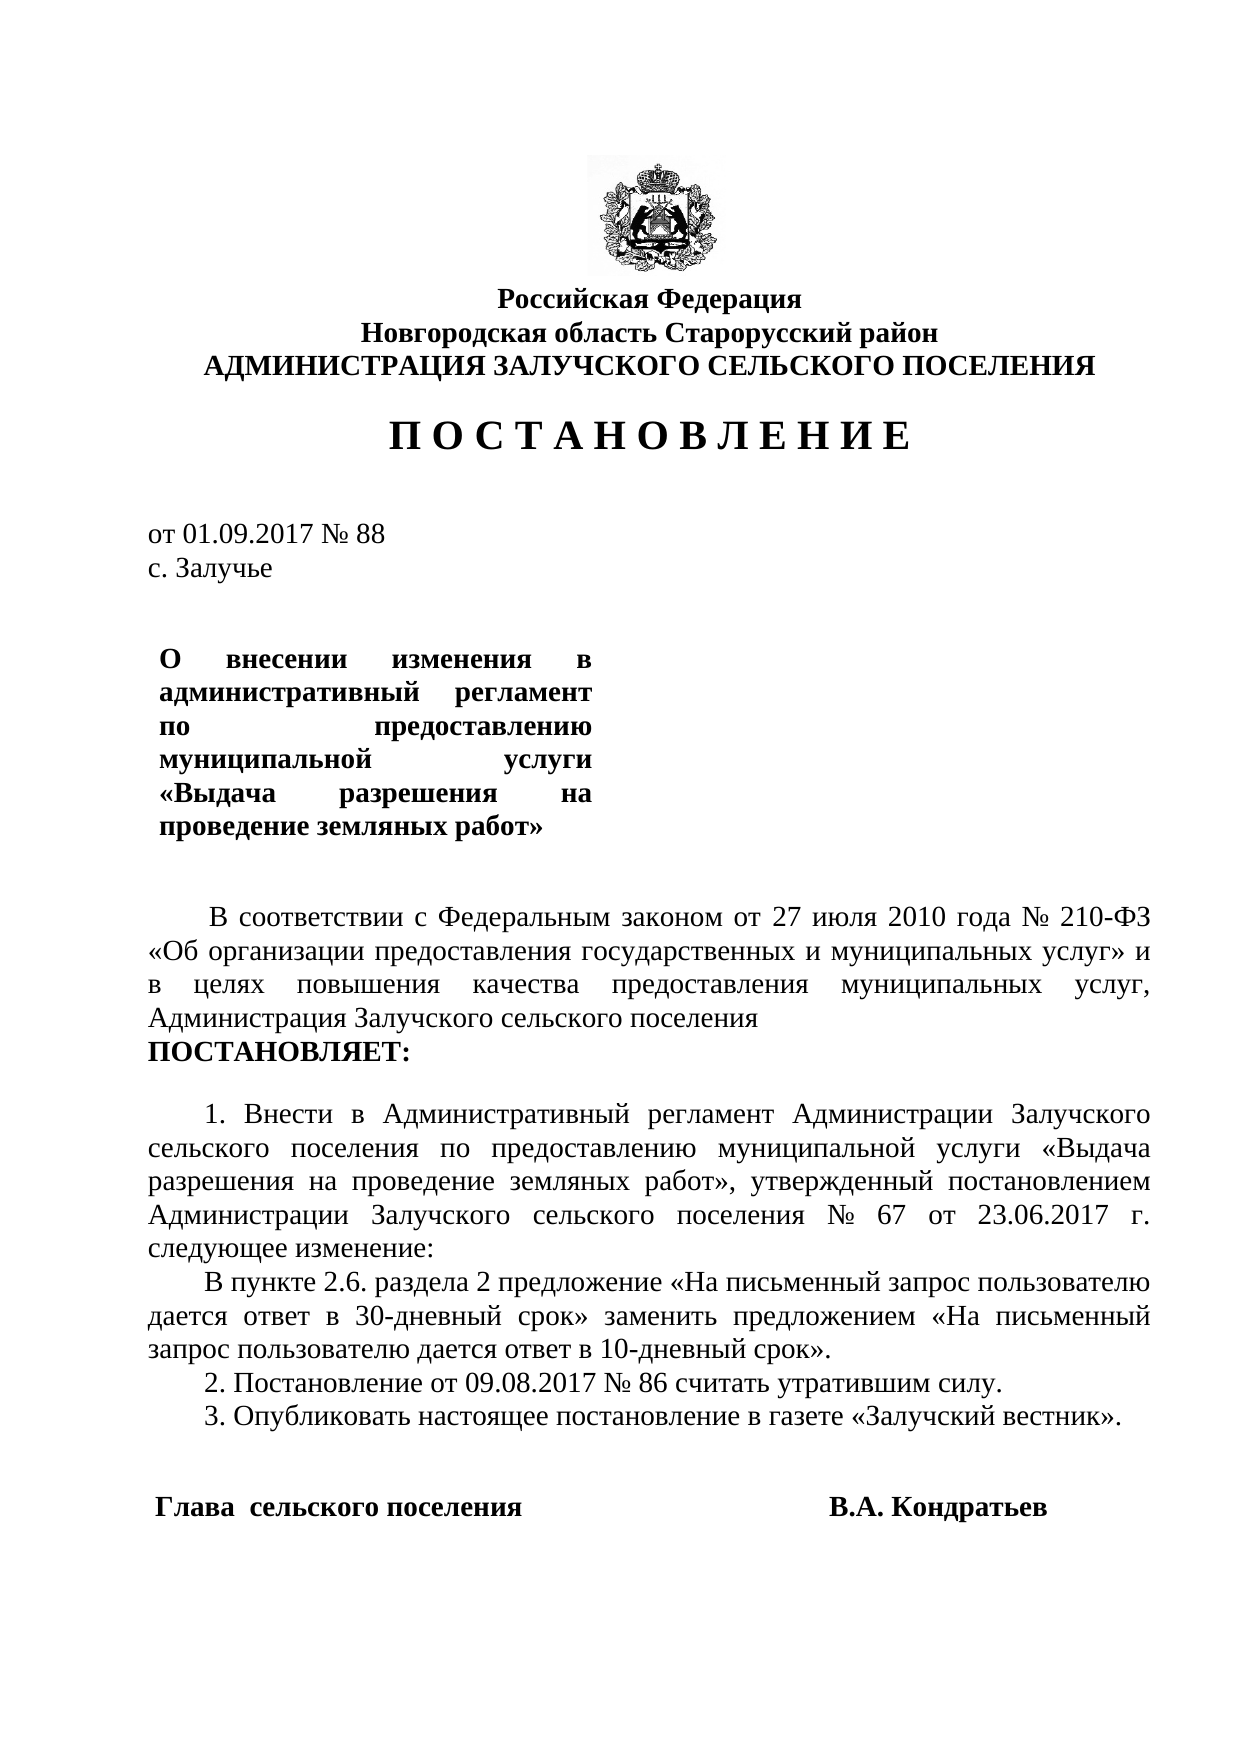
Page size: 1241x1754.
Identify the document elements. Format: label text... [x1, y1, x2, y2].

text 2. Постановление от 09.08.2017 № 86 считать утратившим силу. [148, 1365, 1152, 1398]
text ПОСТАНОВЛЯЕТ: [148, 1034, 1152, 1067]
text 3. Опубликовать настоящее постановление в газете «Залучский вестник». [148, 1398, 1152, 1432]
text АДМИНИСТРАЦИЯ ЗАЛУЧСКОГО СЕЛЬСКОГО ПОСЕЛЕНИЯ [148, 348, 1152, 382]
text с. Залучье [148, 550, 1152, 583]
table_header О внесении изменения в административный регламент по предоставлению муниципальной услуги «Выдача разрешения на проведение земляных работ» [148, 641, 603, 842]
text Новгородская область Старорусский район [148, 315, 1152, 348]
text Российская Федерация [148, 281, 1152, 315]
text В пункте 2.6. раздела 2 предложение «На письменный запрос пользователю дается ответ в 30-дневный срок» заменить предложением «На письменный запрос пользователю дается ответ в 10-дневный срок». [148, 1264, 1152, 1365]
text В соответствии с Федеральным законом от 27 июля 2010 года № 210-ФЗ «Об организации предоставления государственных и муниципальных услуг» и в целях повышения качества предоставления муниципальных услуг, Администрация Залучского сельского поселения [148, 899, 1152, 1034]
picture [587, 155, 727, 276]
text 1. Внести в Административный регламент Администрации Залучского сельского поселения по предоставлению муниципальной услуги «Выдача разрешения на проведение земляных работ», утвержденный постановлением Администрации Залучского сельского поселения № 67 от 23.06.2017 г. следующее изменение: [148, 1096, 1152, 1264]
text П О С Т А Н О В Л Е Н И Е [148, 411, 1152, 459]
text Глава сельского поселения В.А. Кондратьев [148, 1489, 1152, 1523]
text от 01.09.2017 № 88 [148, 516, 1152, 550]
